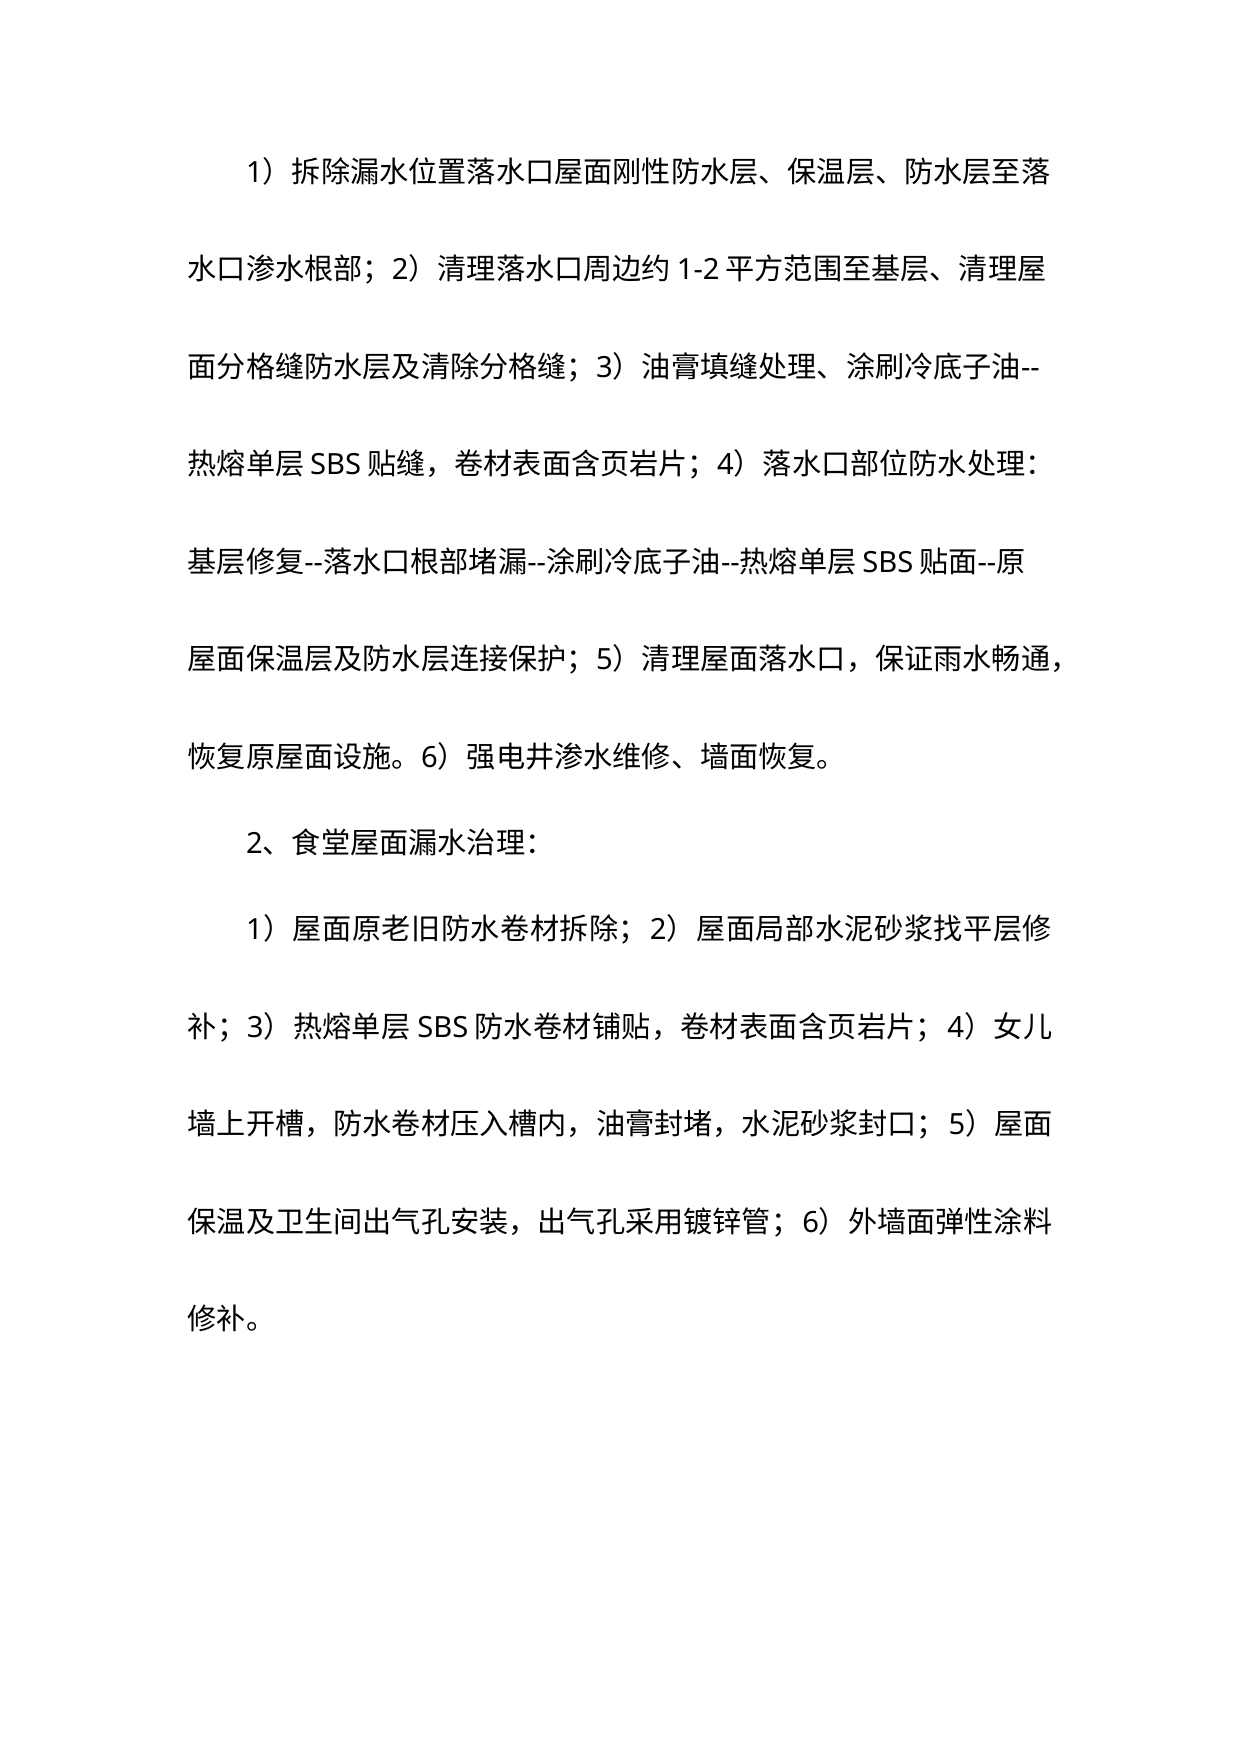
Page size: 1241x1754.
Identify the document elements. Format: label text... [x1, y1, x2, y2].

text 1）拆除漏水位置落水口屋面刚性防水层、保温层、防水层至落水口渗水根部；2）清理落水口周边约1-2平方范围至基层、清理屋面分格缝防水层及清除分格缝；3）油膏填缝处理、涂刷冷底子油--热熔单层SBS贴缝，卷材表面含页岩片；4）落水口部位防水处理：基层修复--落水口根部堵漏--涂刷冷底子油--热熔单层SBS贴面--原屋面保温层及防水层连接保护；5）清理屋面落水口，保证雨水畅通，恢复原屋面设施。6）强电井渗水维修、墙面恢复。 [187, 137, 1053, 787]
text 1）屋面原老旧防水卷材拆除；2）屋面局部水泥砂浆找平层修补；3）热熔单层SBS防水卷材铺贴，卷材表面含页岩片；4）女儿墙上开槽，防水卷材压入槽内，油膏封堵，水泥砂浆封口；5）屋面保温及卫生间出气孔安装，出气孔采用镀锌管；6）外墙面弹性涂料修补。 [187, 894, 1053, 1349]
text 2、食堂屋面漏水治理： [187, 808, 1053, 873]
